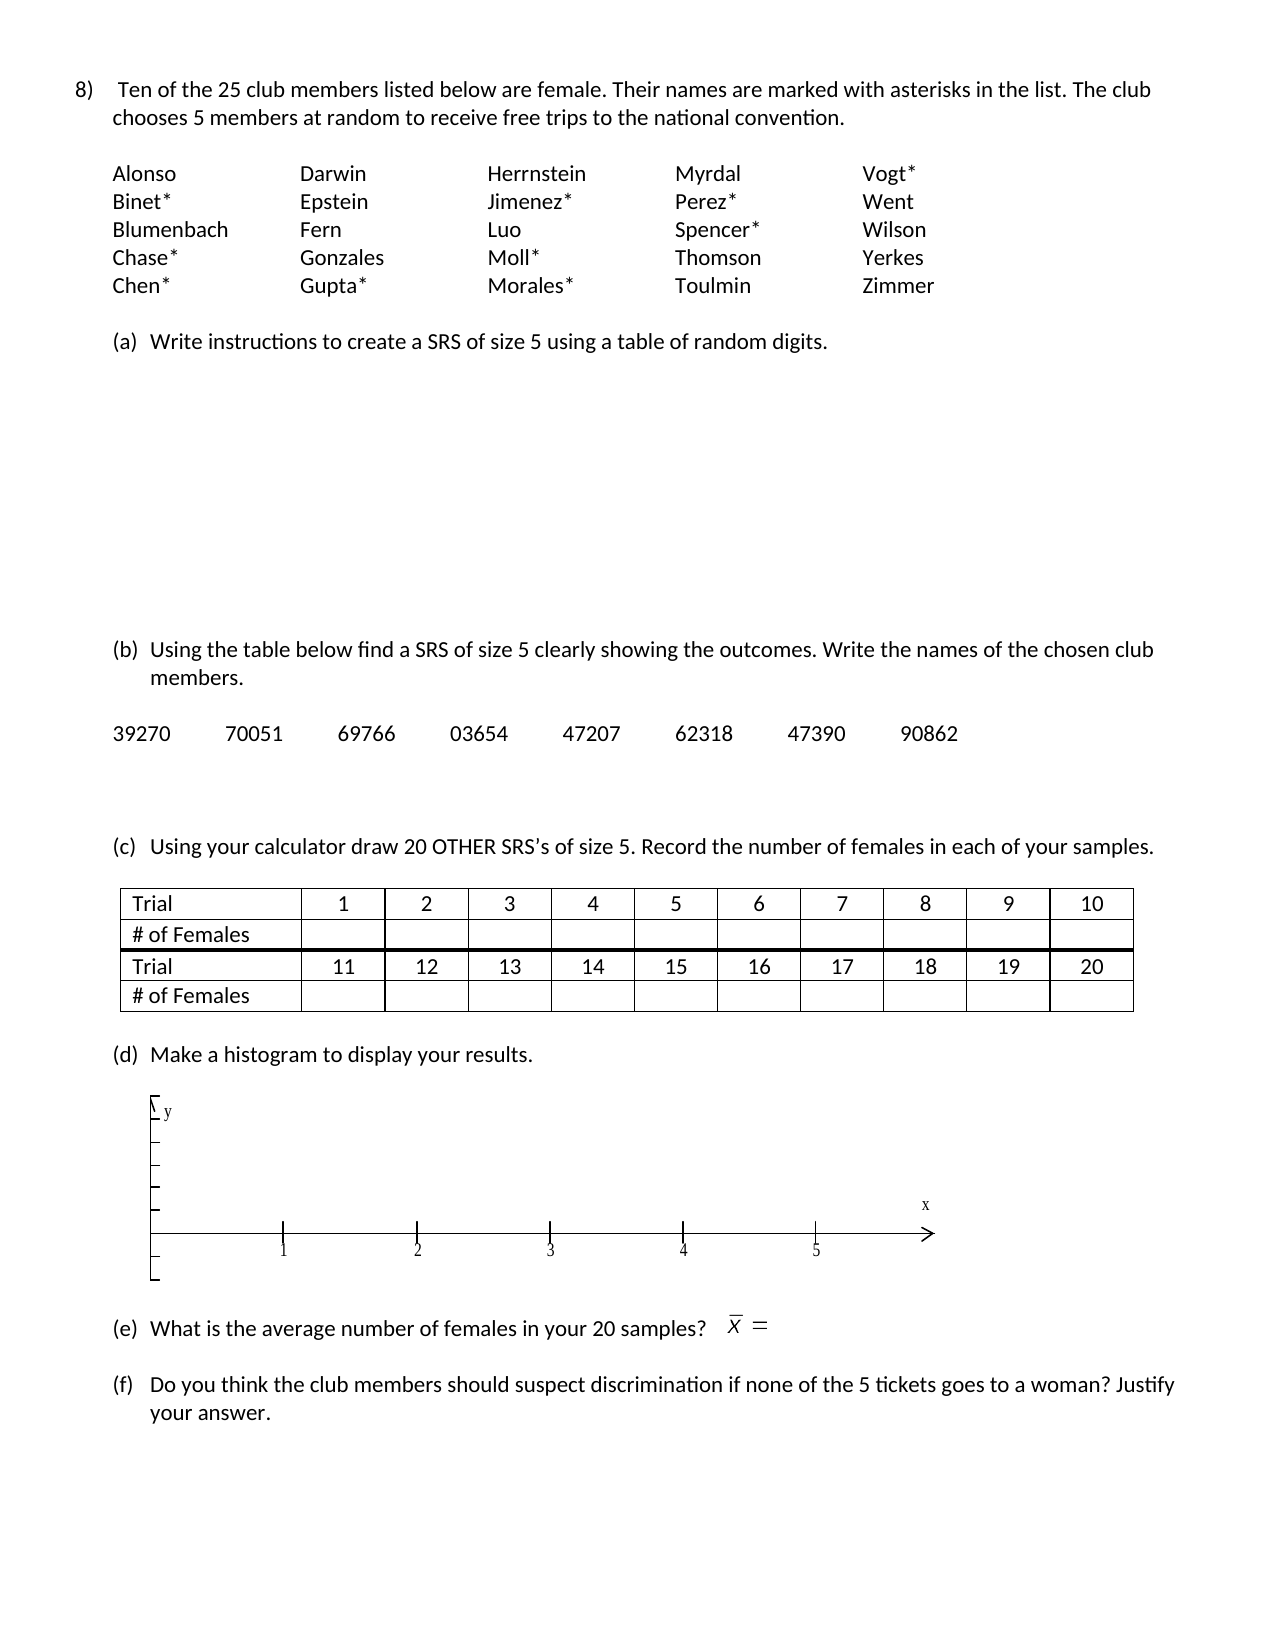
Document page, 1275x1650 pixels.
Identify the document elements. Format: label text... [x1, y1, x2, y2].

table_cell [718, 981, 800, 1011]
table_header 1 [302, 889, 384, 919]
table_header 6 [718, 889, 800, 919]
table_cell [386, 981, 468, 1011]
table_header Trial [121, 889, 301, 919]
table_cell [302, 981, 384, 1011]
table_cell [386, 920, 468, 948]
table_header 10 [1051, 889, 1133, 919]
list Write instructions to create a SRS of size 5 using a table of random digits. [112, 327, 1200, 355]
text Binet* Epstein Jimenez* Perez* Went [75, 187, 1200, 215]
table_cell 15 [635, 952, 717, 980]
text Alonso Darwin Herrnstein Myrdal Vogt* [75, 159, 1200, 187]
table_cell [1051, 920, 1133, 948]
table_cell [469, 920, 551, 948]
table_cell # of Females [121, 981, 301, 1011]
table_header 7 [801, 889, 883, 919]
table_header 9 [967, 889, 1049, 919]
table_cell 19 [967, 952, 1049, 980]
table_cell [469, 981, 551, 1011]
list Make a histogram to display your results. [112, 1040, 1200, 1068]
table_cell [967, 981, 1049, 1011]
table_cell [552, 981, 634, 1011]
table_cell 20 [1051, 952, 1133, 980]
table_cell [967, 920, 1049, 948]
list Do you think the club members should suspect discrimination if none of the 5 tickets goes to a woman? Justify your answer. [112, 1370, 1200, 1426]
table_header 5 [635, 889, 717, 919]
table_cell 12 [386, 952, 468, 980]
table_cell 14 [552, 952, 634, 980]
table_cell [635, 981, 717, 1011]
table_cell [1051, 981, 1133, 1011]
table_cell [801, 981, 883, 1011]
table_cell Trial [121, 952, 301, 980]
text Blumenbach Fern Luo Spencer* Wilson [75, 215, 1200, 243]
table_header 3 [469, 889, 551, 919]
table_cell # of Females [121, 920, 301, 948]
text 39270 70051 69766 03654 47207 62318 47390 90862 [75, 719, 1200, 747]
list Using the table below find a SRS of size 5 clearly showing the outcomes. Write the names of the chosen club members. [112, 635, 1200, 691]
table_cell [635, 920, 717, 948]
table_cell [718, 920, 800, 948]
table_cell [302, 920, 384, 948]
table_header 2 [386, 889, 468, 919]
text Chase* Gonzales Moll* Thomson Yerkes [75, 243, 1200, 271]
table_cell 13 [469, 952, 551, 980]
table_header 4 [552, 889, 634, 919]
text Chen* Gupta* Morales* Toulmin Zimmer [75, 271, 1200, 299]
table_cell 11 [302, 952, 384, 980]
table_header 8 [884, 889, 966, 919]
table_cell [801, 920, 883, 948]
table_cell [884, 981, 966, 1011]
list What is the average number of females in your 20 samples? [112, 1310, 1200, 1342]
table_cell 17 [801, 952, 883, 980]
table_cell 18 [884, 952, 966, 980]
list Ten of the 25 club members listed below are female. Their names are marked with asterisks in the list. The club chooses 5 members at random to receive free trips to the national convention. [75, 75, 1200, 131]
list Using your calculator draw 20 OTHER SRS’s of size 5. Record the number of females in each of your samples. [112, 832, 1200, 860]
table_cell [552, 920, 634, 948]
table_cell [884, 920, 966, 948]
table_cell 16 [718, 952, 800, 980]
